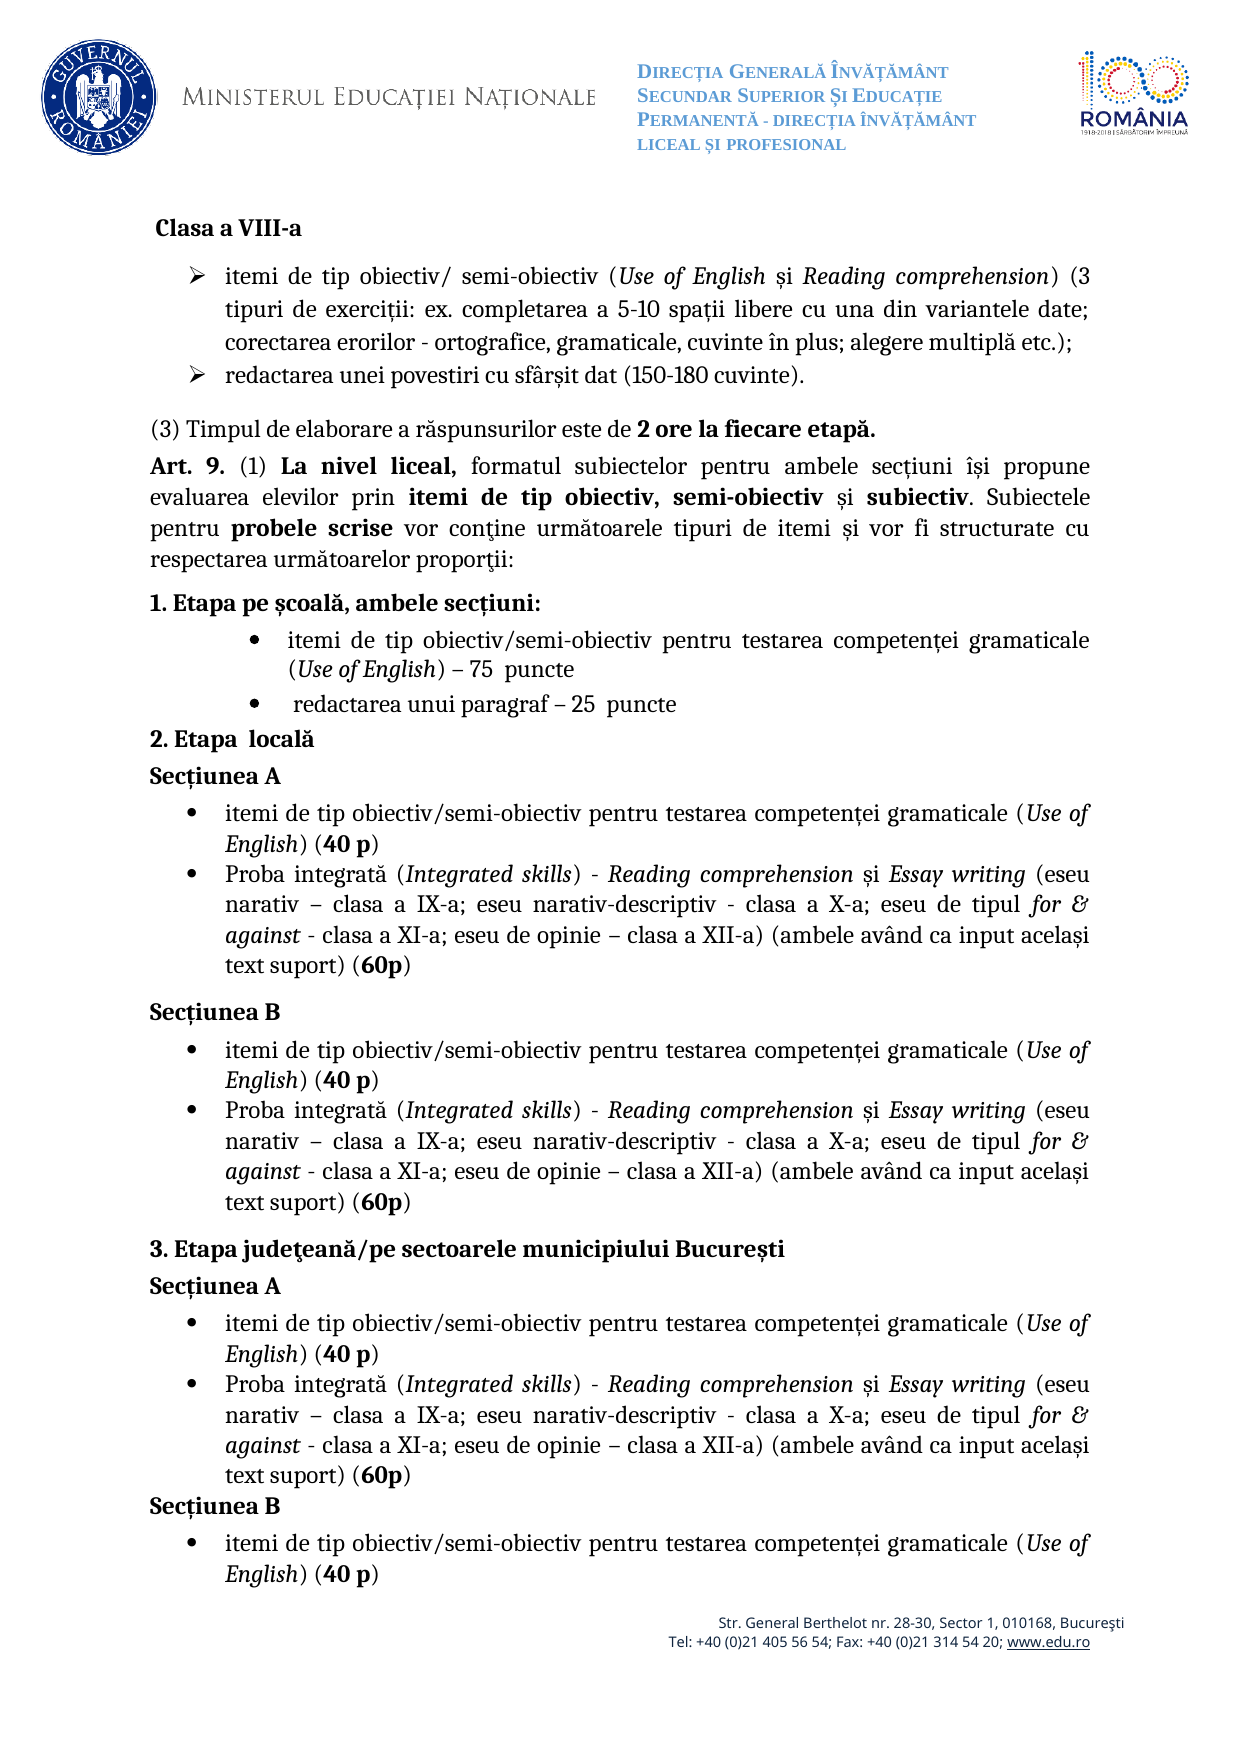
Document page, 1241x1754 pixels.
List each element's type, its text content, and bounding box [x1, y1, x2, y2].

text Secțiunea B [150, 1492, 1090, 1521]
picture [1070, 46, 1196, 139]
text Secțiunea A [150, 762, 1090, 791]
list itemi de tip obiectiv/semi-obiectiv pentru testarea competenței gramaticale (Use of English) (40 p) [187, 1036, 1090, 1095]
text 3. Etapa judeţeană/pe sectoarele municipiului Bucureşti [150, 1235, 1090, 1263]
text Art. 9. (1) La nivel liceal, formatul subiectelor pentru ambele secțiuni îşi propune evaluarea elevilor prin itemi de tip obiectiv, semi-obiectiv şi subiectiv. Subiectele pentru probele scrise vor conţine următoarele tipuri de itemi şi vor fi structurate cu respectarea următoarelor proporţii: [150, 452, 1090, 574]
picture [39, 37, 595, 156]
list Proba integrată (Integrated skills) - Reading comprehension și Essay writing (eseu narativ – clasa a IX-a; eseu narativ-descriptiv - clasa a X-a; eseu de tipul for & against - clasa a XI-a; eseu de opinie – clasa a XII-a) (ambele având ca input același text suport) (60p) [187, 860, 1090, 980]
list redactarea unui paragraf – 25 puncte [250, 689, 1090, 718]
text (3) Timpul de elaborare a răspunsurilor este de 2 ore la fiecare etapă. [150, 414, 1090, 443]
list Proba integrată (Integrated skills) - Reading comprehension și Essay writing (eseu narativ – clasa a IX-a; eseu narativ-descriptiv - clasa a X-a; eseu de tipul for & against - clasa a XI-a; eseu de opinie – clasa a XII-a) (ambele având ca input același text suport) (60p) [187, 1370, 1090, 1490]
list itemi de tip obiectiv/semi-obiectiv pentru testarea competenței gramaticale (Use of English) – 75 puncte [250, 626, 1090, 683]
list itemi de tip obiectiv/ semi-obiectiv (Use of English și Reading comprehension) (3 tipuri de exerciții: ex. completarea a 5-10 spații libere cu una din variantele date; corectarea erorilor - ortografice, gramaticale, cuvinte în plus; alegere multiplă etc.); [187, 262, 1090, 356]
text Secțiunea A [150, 1272, 1090, 1301]
list itemi de tip obiectiv/semi-obiectiv pentru testarea competenței gramaticale (Use of English) (40 p) [187, 1309, 1090, 1368]
text 2. Etapa locală [150, 724, 1090, 753]
text Clasa a VIII-a [150, 214, 1090, 243]
list Proba integrată (Integrated skills) - Reading comprehension și Essay writing (eseu narativ – clasa a IX-a; eseu narativ-descriptiv - clasa a X-a; eseu de tipul for & against - clasa a XI-a; eseu de opinie – clasa a XII-a) (ambele având ca input același text suport) (60p) [187, 1096, 1090, 1216]
text Secțiunea B [150, 998, 1090, 1027]
text 1. Etapa pe şcoală, ambele secțiuni: [150, 588, 1090, 617]
list itemi de tip obiectiv/semi-obiectiv pentru testarea competenței gramaticale (Use of English) (40 p) [187, 1529, 1090, 1588]
list itemi de tip obiectiv/semi-obiectiv pentru testarea competenței gramaticale (Use of English) (40 p) [187, 799, 1090, 858]
list redactarea unei povestiri cu sfârșit dat (150-180 cuvinte). [187, 361, 1090, 389]
